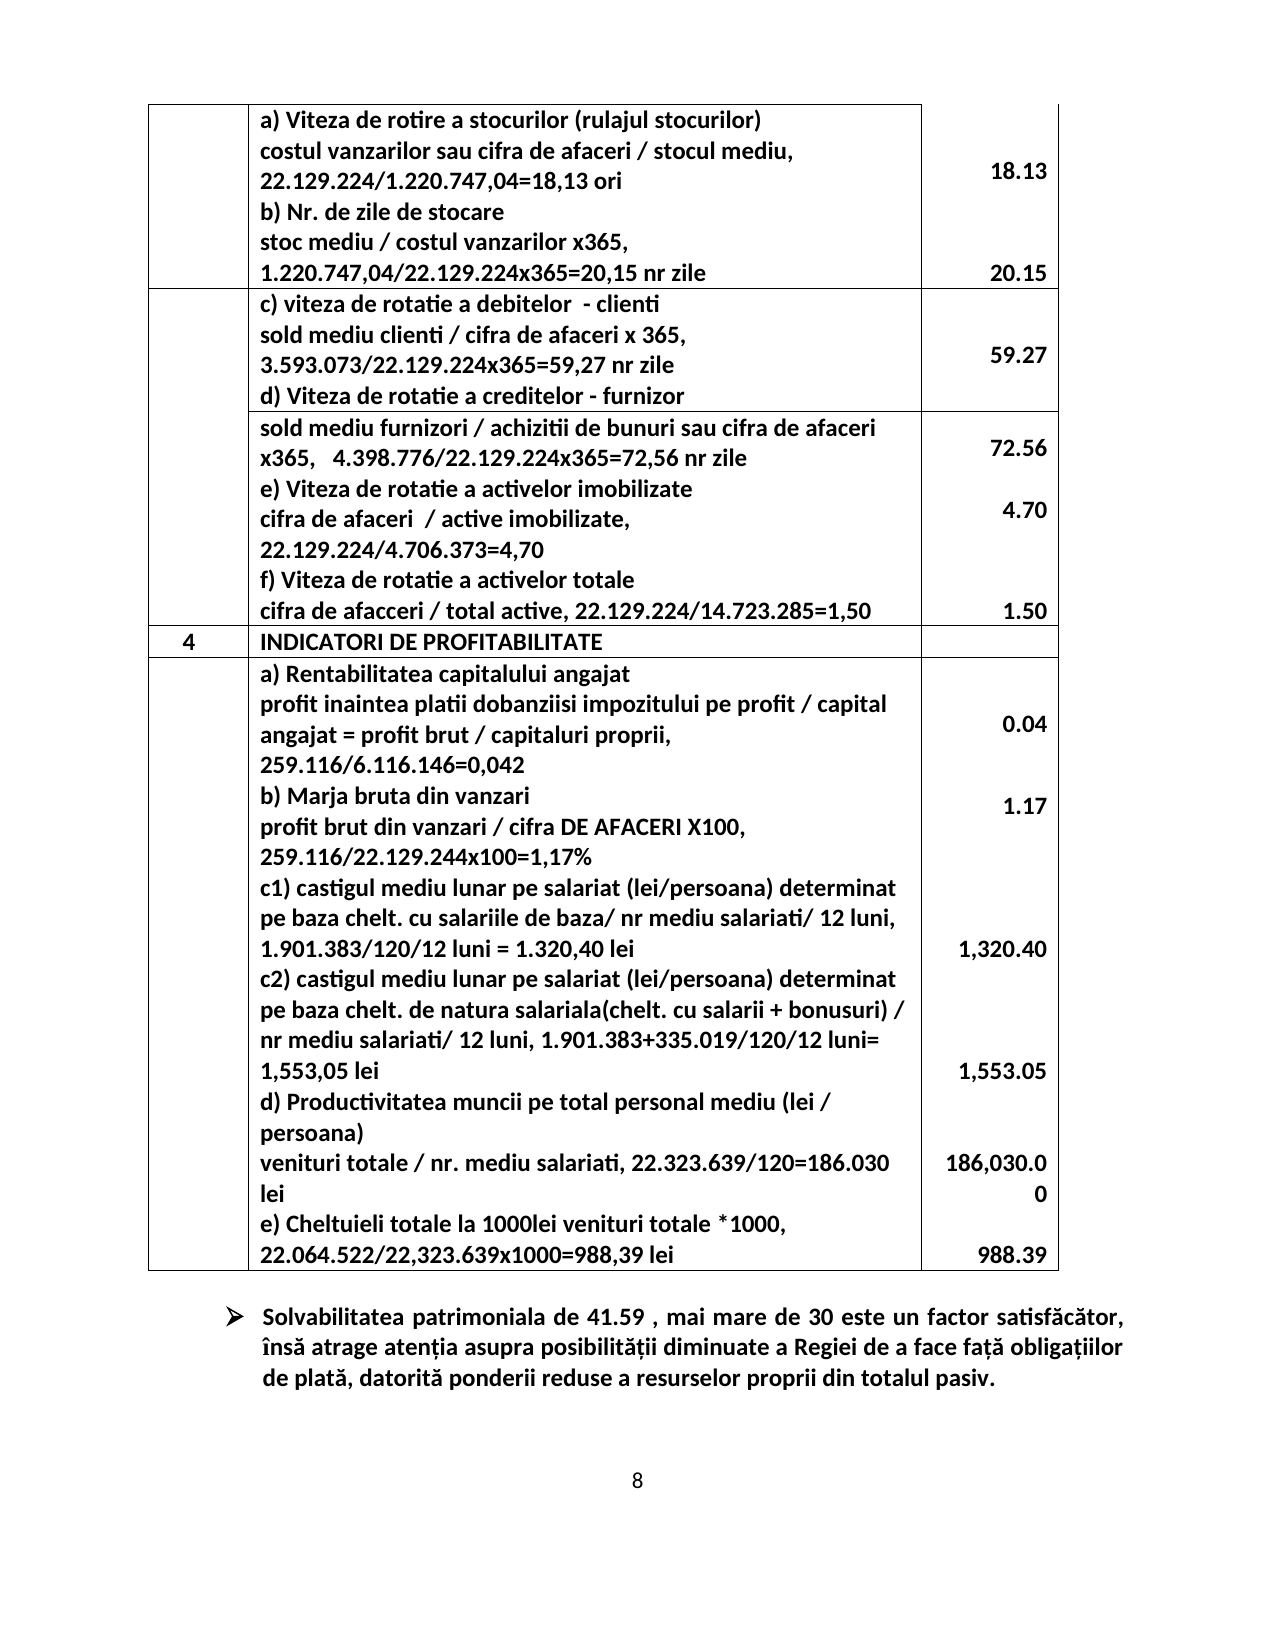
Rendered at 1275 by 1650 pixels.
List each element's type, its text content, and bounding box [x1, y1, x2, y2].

table_cell [149, 105, 248, 288]
table_cell 4 [149, 626, 248, 657]
table_cell 988.39 [922, 1209, 1058, 1269]
table_cell [149, 658, 248, 1269]
table_cell a) Viteza de rotire a stocurilor (rulajul stocurilor) costul vanzarilor sau cifra de afaceri / stocul mediu, 22.129.224/1.220.747,04=18,13 ori b) Nr. de zile de stocare stoc mediu / costul vanzarilor x365, 1.220.747,04/22.129.224x365=20,15 nr zile [249, 105, 921, 288]
table_cell 186,030.00 [922, 1085, 1058, 1208]
table_cell 1.50 [922, 556, 1058, 625]
table_cell c) viteza de rotatie a debitelor - clienti sold mediu clienti / cifra de afaceri x 365, 3.593.073/22.129.224x365=59,27 nr zile d) Viteza de rotatie a creditelor - furnizor [249, 289, 921, 411]
table_cell a) Rentabilitatea capitalului angajat profit inaintea platii dobanziisi impozitului pe profit / capital angajat = profit brut / capitaluri proprii, 259.116/6.116.146=0,042 b) Marja bruta din vanzari profit brut din vanzari / cifra DE AFACERI X100, 259.116/22.129.244x100=1,17% c1) castigul mediu lunar pe salariat (lei/persoana) determinat pe baza chelt. cu salariile de baza/ nr mediu salariati/ 12 luni, 1.901.383/120/12 luni = 1.320,40 lei c2) castigul mediu lunar pe salariat (lei/persoana) determinat pe baza chelt. de natura salariala(chelt. cu salarii + bonusuri) / nr mediu salariati/ 12 luni, 1.901.383+335.019/120/12 luni= 1,553,05 lei [249, 658, 921, 1085]
table_cell 4.70 [922, 494, 1058, 556]
table_cell INDICATORI DE PROFITABILITATE [249, 626, 921, 657]
table_cell [922, 370, 1058, 411]
table_cell 59.27 [922, 289, 1058, 369]
table_cell 1,320.40 1,553.05 [922, 821, 1058, 1085]
table_cell 18.13 [922, 104, 1058, 185]
table_cell [922, 626, 1058, 657]
table_cell 20.15 [922, 185, 1058, 288]
table_cell 0.04 [922, 658, 1058, 739]
table_cell 72.56 [922, 412, 1058, 494]
table_cell sold mediu furnizori / achizitii de bunuri sau cifra de afaceri x365, 4.398.776/22.129.224x365=72,56 nr zile e) Viteza de rotatie a activelor imobilizate cifra de afaceri / active imobilizate, 22.129.224/4.706.373=4,70 f) Viteza de rotatie a activelor totale cifra de afacceri / total active, 22.129.224/14.723.285=1,50 [249, 412, 921, 625]
table_cell 1.17 [922, 739, 1058, 821]
list Solvabilitatea patrimoniala de 41.59 , mai mare de 30 este un factor satisfăcător, însă atrage atenția asupra posibilității diminuate a Regiei de a face față obligațiilor de plată, datorită ponderii reduse a resurselor proprii din totalul pasiv. [225, 1301, 1125, 1393]
table_cell d) Productivitatea muncii pe total personal mediu (lei / persoana) venituri totale / nr. mediu salariati, 22.323.639/120=186.030 lei e) Cheltuieli totale la 1000lei venituri totale *1000, 22.064.522/22,323.639x1000=988,39 lei [249, 1085, 921, 1269]
table_cell [149, 289, 248, 625]
